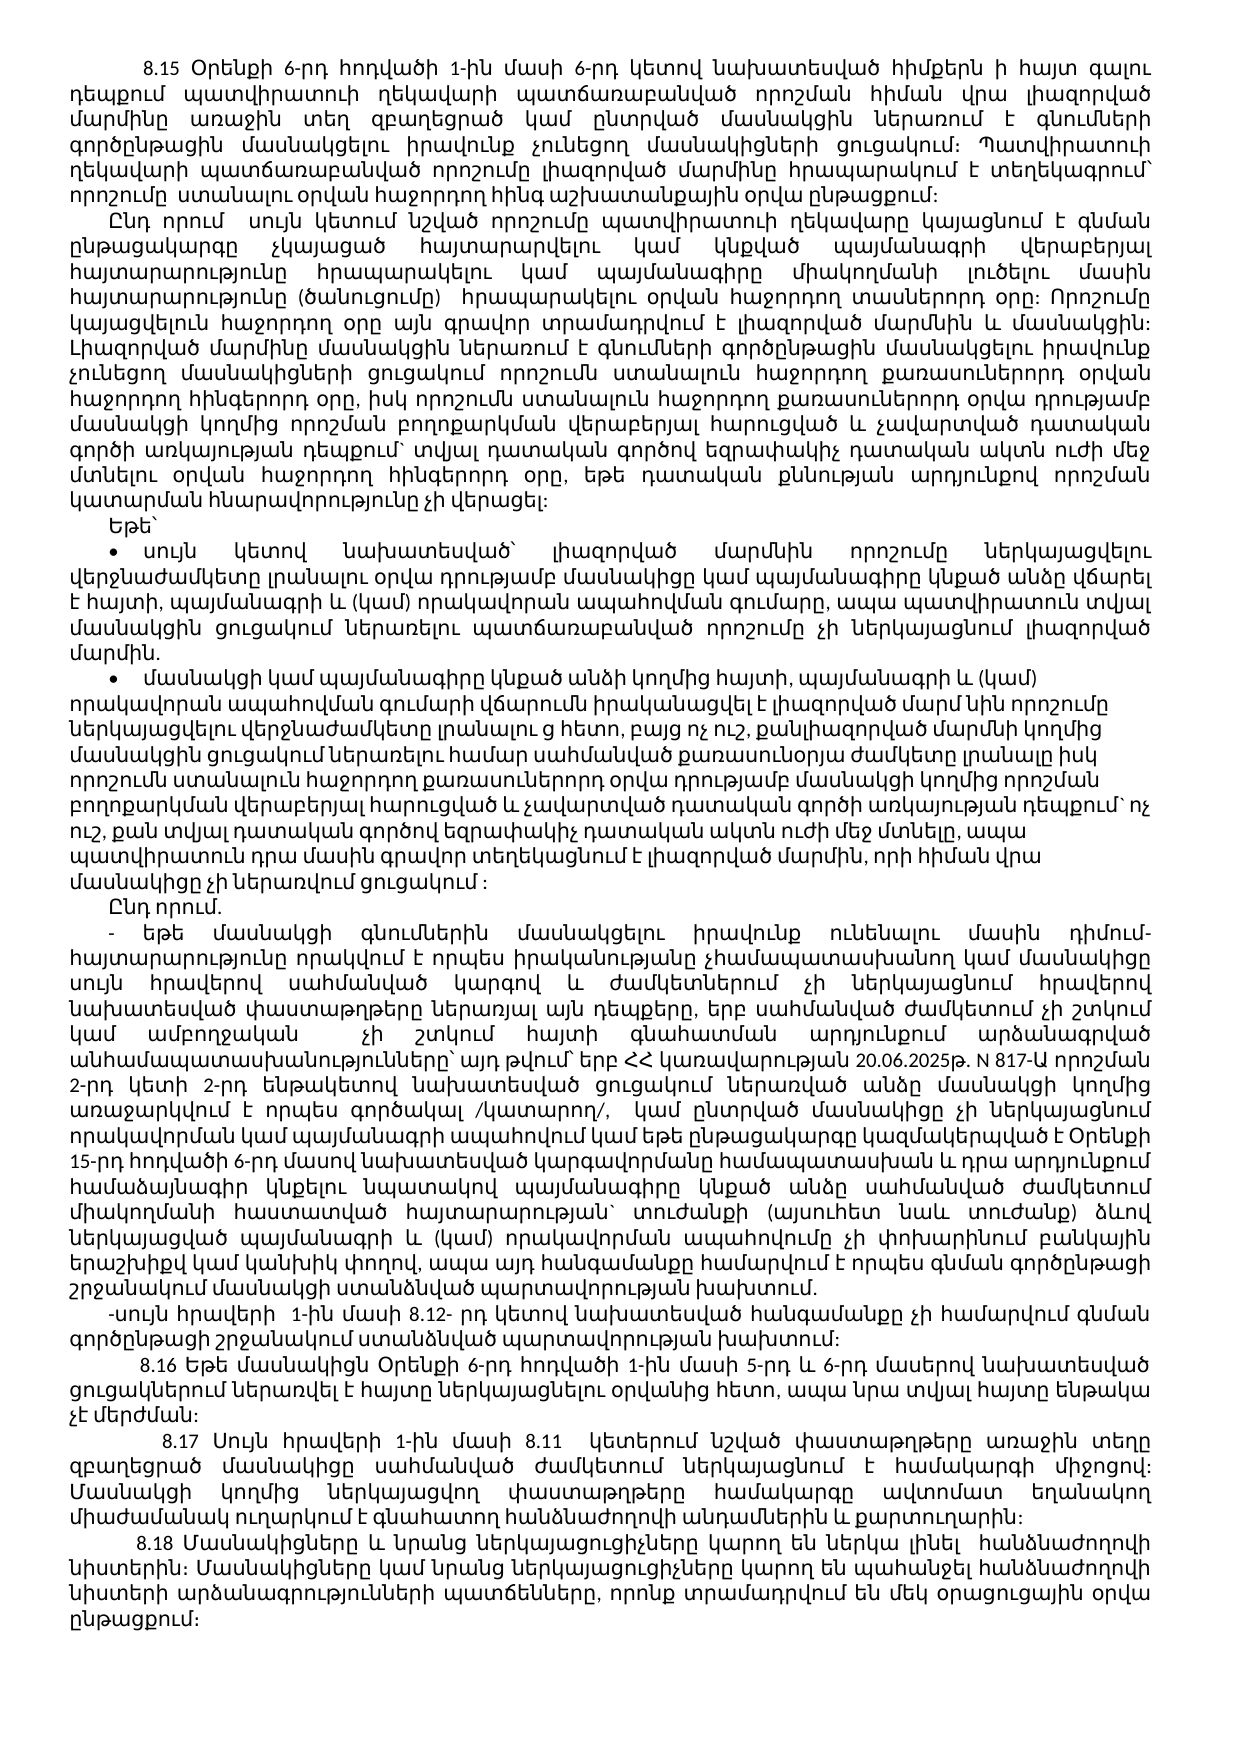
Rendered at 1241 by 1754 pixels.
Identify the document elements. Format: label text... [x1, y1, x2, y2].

text Եթե՝ [69, 513, 1152, 538]
text 8.17 Սույն հրավերի 1-ին մասի 8.11 կետերում նշված փաստաթղթերը առաջին տեղը զբաղեցրած մասնակիցը սահմանված ժամկետում ներկայացնում է համակարգի միջոցով: Մասնակցի կողմից ներկայացվող փաստաթղթերը համակարգը ավտոմատ եղանակող միաժամանակ ուղարկում է գնահատող հանձնաժողովի անդամներին և քարտուղարին: [69, 1428, 1152, 1530]
text 8.15 Օրենքի 6-րդ հոդվածի 1-ին մասի 6-րդ կետով նախատեսված հիմքերն ի հայտ գալու դեպքում պատվիրատուի ղեկավարի պատճառաբանված որոշման հիման վրա լիազորված մարմինը առաջին տեղ զբաղեցրած կամ ընտրված մասնակցին ներառում է գնումների գործընթացին մասնակցելու իրավունք չունեցող մասնակիցների ցուցակում։ Պատվիրատուի ղեկավարի պատճառաբանված որոշումը լիազորված մարմինը հրապարակում է տեղեկագրում՝ որոշումը ստանալու օրվան հաջորդող հինգ աշխատանքային օրվա ընթացքում: [69, 56, 1152, 208]
text 8.18 Մասնակիցները և նրանց ներկայացուցիչները կարող են ներկա լինել հանձնաժողովի նիստերին։ Մասնակիցները կամ նրանց ներկայացուցիչները կարող են պահանջել հանձնաժողովի նիստերի արձանագրությունների պատճենները, որոնք տրամադրվում են մեկ օրացուցային օրվա ընթացքում։ [69, 1530, 1152, 1631]
text Ընդ որում. [69, 894, 1152, 920]
text -սույն հրավերի 1-ին մասի 8.12- րդ կետով նախատեսված հանգամանքը չի համարվում գնման գործընթացի շրջանակում ստանձնված պարտավորության խախտում: [69, 1301, 1152, 1352]
text • մասնակցի կամ պայմանագիրը կնքած անձի կողմից հայտի, պայմանագրի և (կամ) որակավորան ապահովման գումարի վճարումն իրականացվել է լիազորված մարմ նին որոշումը ներկայացվելու վերջնաժամկետը լրանալու ց հետո, բայց ոչ ուշ, քանլիազորված մարմնի կողմից մասնակցին ցուցակում ներառելու համար սահմանված քառասունօրյա ժամկետը լրանալը իսկ որոշումն ստանալուն հաջորդող քառասուներորդ օրվա դրությամբ մասնակցի կողմից որոշման բողոքարկման վերաբերյալ հարուցված և չավարտված դատական գործի առկայության դեպքում` ոչ ուշ, քան տվյալ դատական գործով եզրափակիչ դատական ակտն ուժի մեջ մտնելը, ապա պատվիրատուն դրա մասին գրավոր տեղեկացնում է լիազորված մարմին, որի հիման վրա մասնակիցը չի ներառվում ցուցակում : [69, 666, 1152, 894]
text 8.16 Եթե մասնակիցն Օրենքի 6-րդ հոդվածի 1-ին մասի 5-րդ և 6-րդ մասերով նախատեսված ցուցակներում ներառվել է հայտը ներկայացնելու օրվանից հետո, ապա նրա տվյալ հայտը ենթակա չէ մերժման: [69, 1352, 1152, 1428]
text Ընդ որում սույն կետում նշված որոշումը պատվիրատուի ղեկավարը կայացնում է գնման ընթացակարգը չկայացած հայտարարվելու կամ կնքված պայմանագրի վերաբերյալ հայտարարությունը հրապարակելու կամ պայմանագիրը միակողմանի լուծելու մասին հայտարարությունը (ծանուցումը) հրապարակելու օրվան հաջորդող տասներորդ օրը: Որոշումը կայացվելուն հաջորդող օրը այն գրավոր տրամադրվում է լիազորված մարմնին և մասնակցին: Լիազորված մարմինը մասնակցին ներառում է գնումների գործընթացին մասնակցելու իրավունք չունեցող մասնակիցների ցուցակում որոշումն ստանալուն հաջորդող քառասուներորդ օրվան հաջորդող հինգերորդ օրը, իսկ որոշումն ստանալուն հաջորդող քառասուներորդ օրվա դրությամբ մասնակցի կողմից որոշման բողոքարկման վերաբերյալ հարուցված և չավարտված դատական գործի առկայության դեպքում` տվյալ դատական գործով եզրափակիչ դատական ակտն ուժի մեջ մտնելու օրվան հաջորդող հինգերորդ օրը, եթե դատական քննության արդյունքով որոշման կատարման հնարավորությունը չի վերացել: [69, 208, 1152, 513]
text • սույն կետով նախատեսված՝ լիազորված մարմնին որոշումը ներկայացվելու վերջնաժամկետը լրանալու օրվա դրությամբ մասնակիցը կամ պայմանագիրը կնքած անձը վճարել է հայտի, պայմանագրի և (կամ) որակավորան ապահովման գումարը, ապա պատվիրատուն տվյալ մասնակցին ցուցակում ներառելու պատճառաբանված որոշումը չի ներկայացնում լիազորված մարմին. [69, 538, 1152, 666]
text - եթե մասնակցի գնումներին մասնակցելու իրավունք ունենալու մասին դիմում-հայտարարությունը որակվում է որպես իրականությանը չհամապատասխանող կամ մասնակիցը սույն հրավերով սահմանված կարգով և ժամկետներում չի ներկայացնում հրավերով նախատեսված փաստաթղթերը ներառյալ այն դեպքերը, երբ սահմանված ժամկետում չի շտկում կամ ամբողջական չի շտկում հայտի գնահատման արդյունքում արձանագրված անհամապատասխանությունները՝ այդ թվում՝ երբ ՀՀ կառավարության 20.06.2025թ. N 817-Ա որոշման 2-րդ կետի 2-րդ ենթակետով նախատեսված ցուցակում ներառված անձը մասնակցի կողմից առաջարկվում է որպես գործակալ /կատարող/, կամ ընտրված մասնակիցը չի ներկայացնում որակավորման կամ պայմանագրի ապահովում կամ եթե ընթացակարգը կազմակերպված է Օրենքի 15-րդ հոդվածի 6-րդ մասով նախատեսված կարգավորմանը համապատասխան և դրա արդյունքում համաձայնագիր կնքելու նպատակով պայմանագիրը կնքած անձը սահմանված ժամկետում միակողմանի հաստատված հայտարարության` տուժանքի (այսուհետ նաև տուժանք) ձևով ներկայացված պայմանագրի և (կամ) որակավորման ապահովումը չի փոխարինում բանկային երաշխիքվ կամ կանխիկ փողով, ապա այդ հանգամանքը համարվում է որպես գնման գործընթացի շրջանակում մասնակցի ստանձնված պարտավորության խախտում. [69, 920, 1152, 1301]
